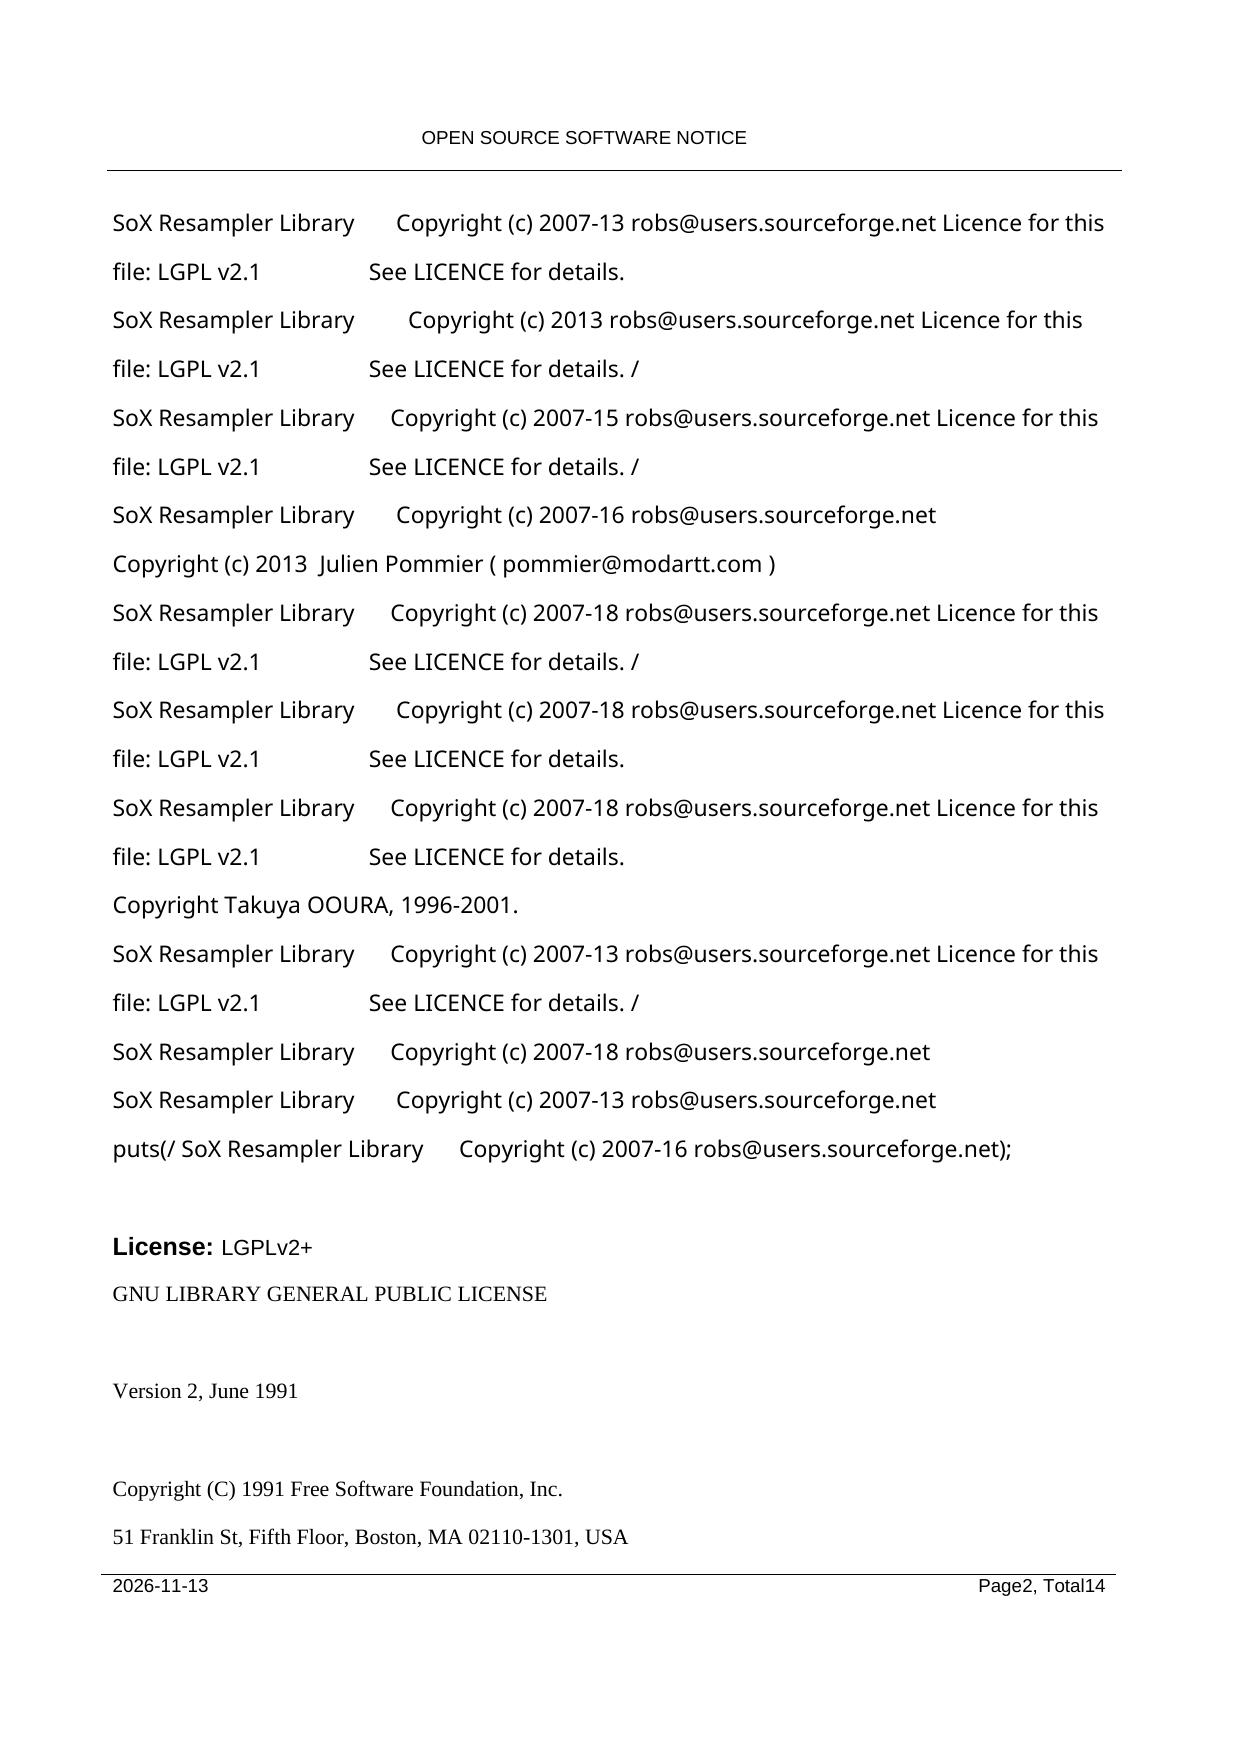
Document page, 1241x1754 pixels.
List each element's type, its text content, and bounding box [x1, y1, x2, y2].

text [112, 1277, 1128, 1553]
text License: LGPLv2+ [112, 1230, 1128, 1263]
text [112, 206, 1128, 1214]
